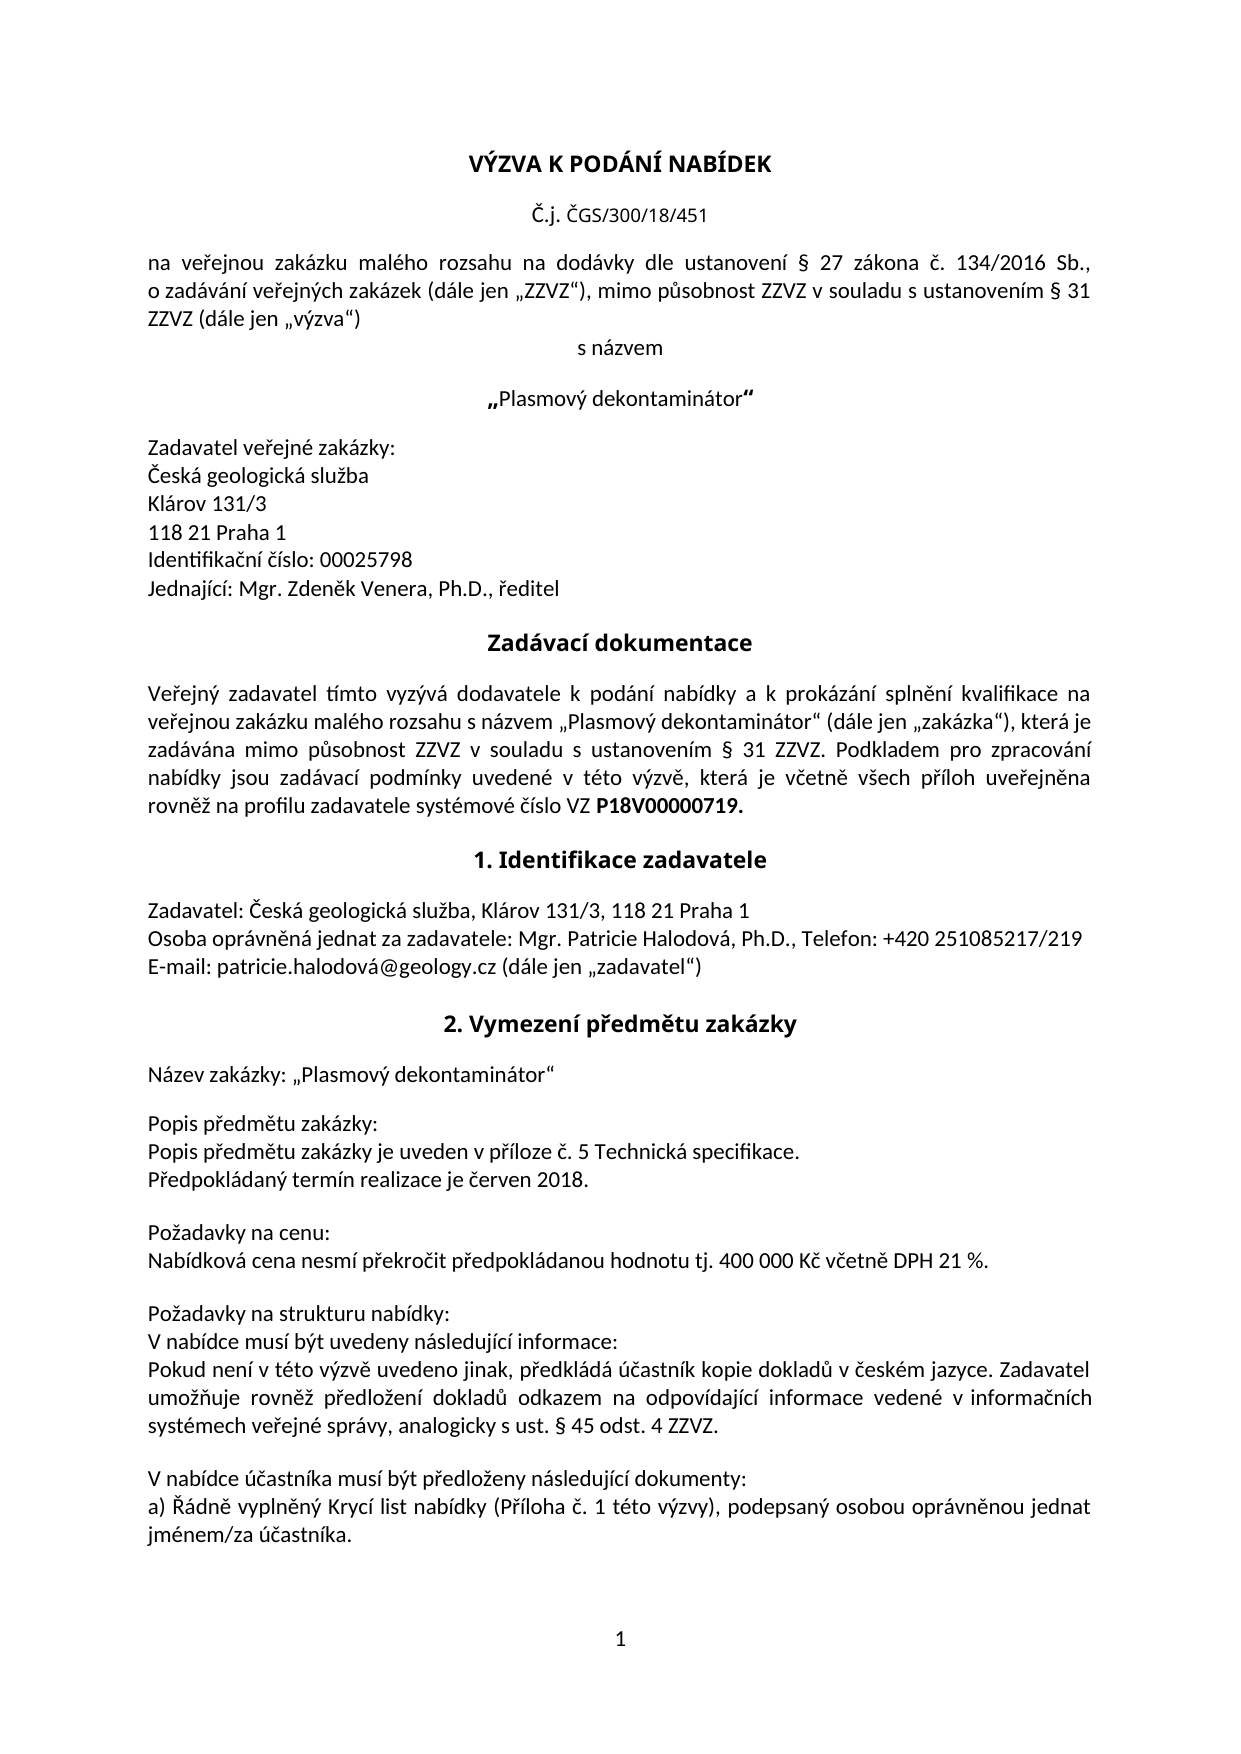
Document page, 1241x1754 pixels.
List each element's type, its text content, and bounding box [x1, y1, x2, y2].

text Předpokládaný termín realizace je červen 2018. [148, 1165, 1093, 1193]
text a) Řádně vyplněný Krycí list nabídky (Příloha č. 1 této výzvy), podepsaný osobou oprávněnou jednat jménem/za účastníka. [148, 1492, 1093, 1548]
text Č.j. ČGS/300/18/451 [148, 200, 1093, 228]
text „Plasmový dekontaminátor“ [148, 381, 1093, 413]
text 2. Vymezení předmětu zakázky [148, 1008, 1093, 1039]
text 1. Identifikace zadavatele [148, 844, 1093, 875]
text Popis předmětu zakázky je uveden v příloze č. 5 Technická specifikace. [148, 1137, 1093, 1165]
text Identifikační číslo: 00025798 [148, 546, 1093, 574]
text Klárov 131/3 [148, 489, 1093, 518]
text Jednající: Mgr. Zdeněk Venera, Ph.D., ředitel [148, 574, 1093, 602]
text na veřejnou zakázku malého rozsahu na dodávky dle ustanovení § 27 zákona č. 134/2016 Sb., o zadávání veřejných zakázek (dále jen „ZZVZ“), mimo působnost ZZVZ v souladu s ustanovením § 31 ZZVZ (dále jen „výzva“) [148, 248, 1093, 333]
text Zadavatel veřejné zakázky: [148, 433, 1093, 462]
text Zadavatel: Česká geologická služba, Klárov 131/3, 118 21 Praha 1 [148, 896, 1093, 924]
text s názvem [148, 333, 1093, 361]
text E-mail: patricie.halodová@geology.cz (dále jen „zadavatel“) [148, 952, 1093, 980]
text Název zakázky: „Plasmový dekontaminátor“ [148, 1060, 1093, 1088]
text Požadavky na strukturu nabídky: [148, 1299, 1093, 1327]
text Česká geologická služba [148, 462, 1093, 489]
text 118 21 Praha 1 [148, 518, 1093, 546]
text V nabídce musí být uvedeny následující informace: [148, 1327, 1093, 1355]
text Zadávací dokumentace [148, 627, 1093, 658]
text Požadavky na cenu: [148, 1218, 1093, 1246]
text Pokud není v této výzvě uvedeno jinak, předkládá účastník kopie dokladů v českém jazyce. Zadavatel umožňuje rovněž předložení dokladů odkazem na odpovídající informace vedené v informačních systémech veřejné správy, analogicky s ust. § 45 odst. 4 ZZVZ. [148, 1355, 1093, 1439]
text VÝZVA K PODÁNÍ NABÍDEK [148, 148, 1093, 179]
text Popis předmětu zakázky: [148, 1109, 1093, 1137]
text Veřejný zadavatel tímto vyzývá dodavatele k podání nabídky a k prokázání splnění kvalifikace na veřejnou zakázku malého rozsahu s názvem „Plasmový dekontaminátor“ (dále jen „zakázka“), která je zadávána mimo působnost ZZVZ v souladu s ustanovením § 31 ZZVZ. Podkladem pro zpracování nabídky jsou zadávací podmínky uvedené v této výzvě, která je včetně všech příloh uveřejněna rovněž na profilu zadavatele systémové číslo VZ P18V00000719. [148, 679, 1093, 819]
text V nabídce účastníka musí být předloženy následující dokumenty: [148, 1464, 1093, 1492]
text Osoba oprávněná jednat za zadavatele: Mgr. Patricie Halodová, Ph.D., Telefon: +420 251085217/219 [148, 924, 1093, 952]
text Nabídková cena nesmí překročit předpokládanou hodnotu tj. 400 000 Kč včetně DPH 21 %. [148, 1246, 1093, 1274]
